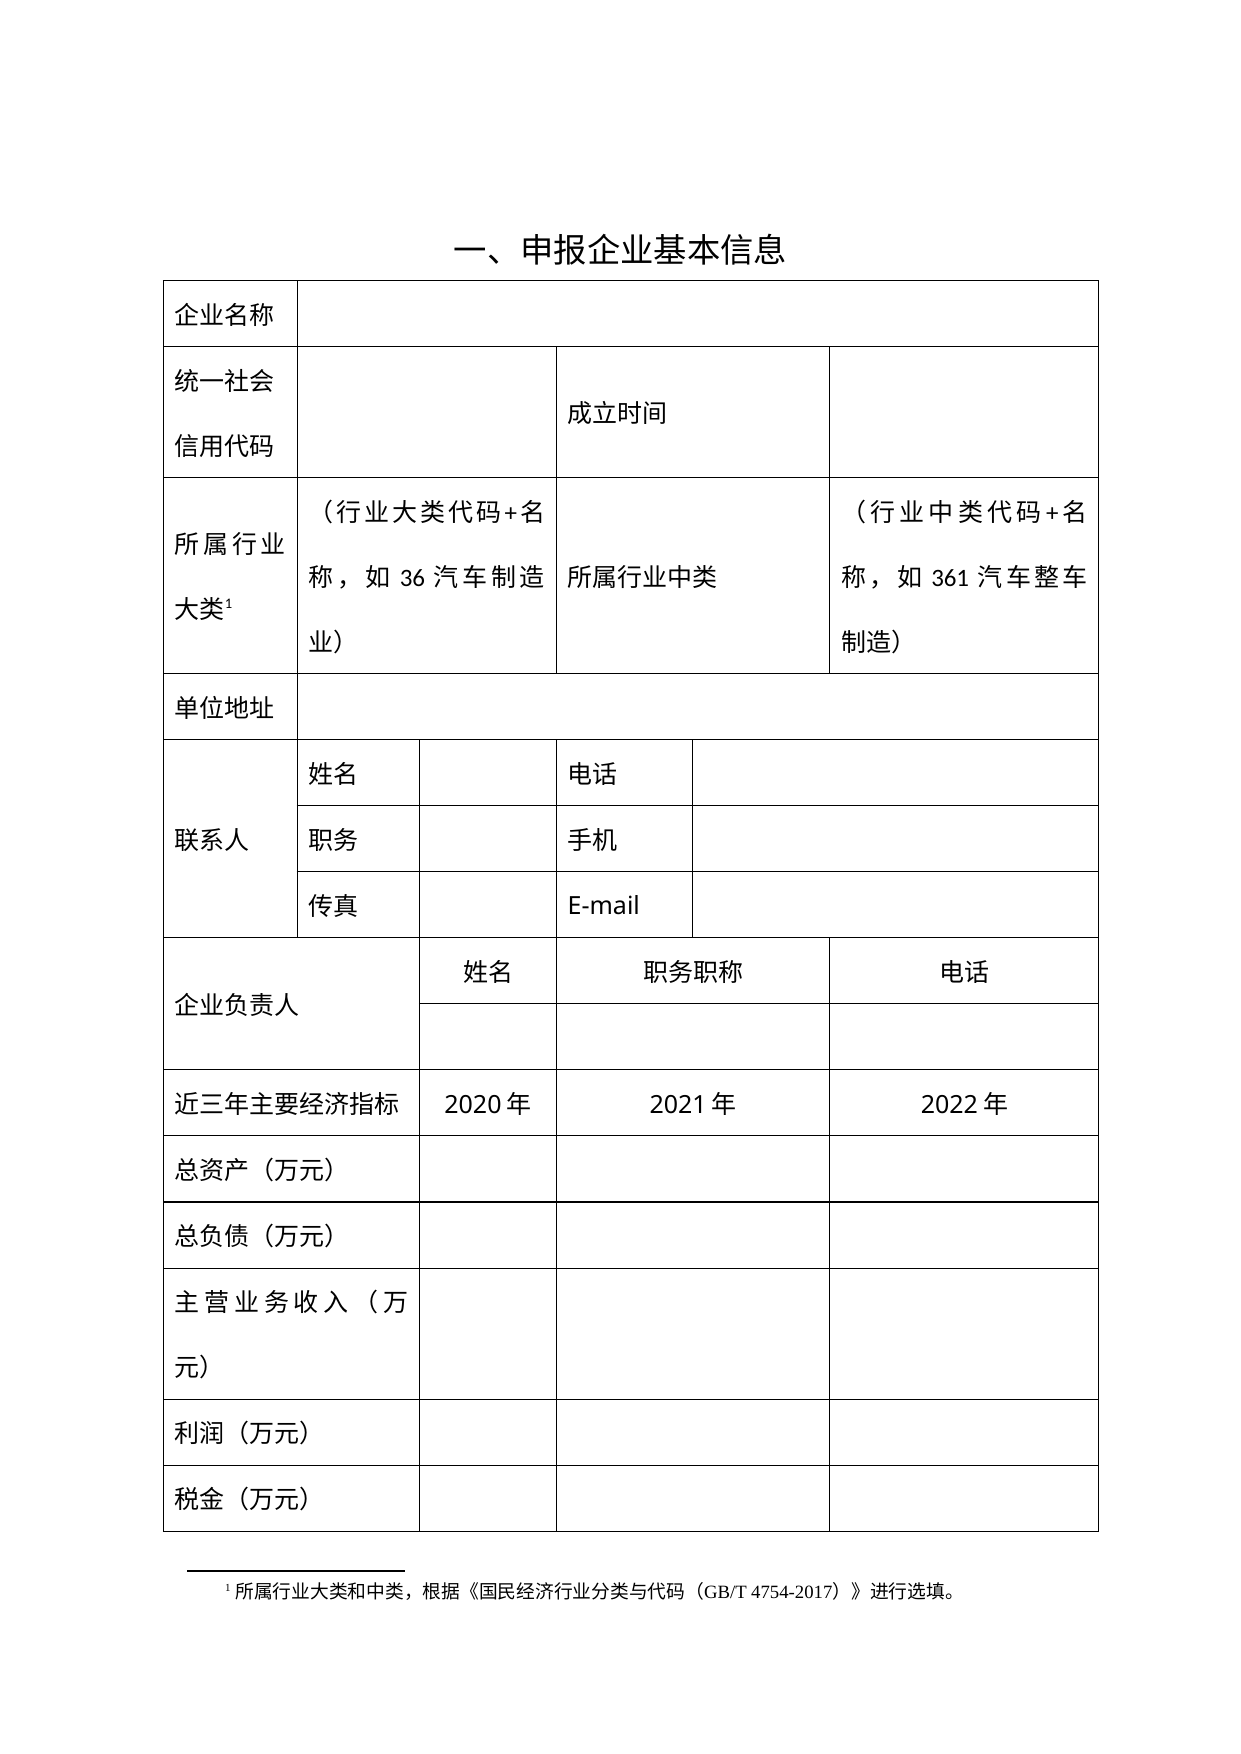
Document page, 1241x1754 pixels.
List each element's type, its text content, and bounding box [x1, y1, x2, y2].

table_cell 利润（万元） [164, 1400, 419, 1464]
table_cell [557, 1466, 829, 1531]
table_cell [420, 1004, 556, 1069]
table_cell [557, 1400, 829, 1464]
table_cell [420, 1466, 556, 1531]
table_cell [420, 872, 556, 937]
table_cell （行业大类代码+名称，如36汽车制造业） [298, 478, 556, 673]
table_cell [830, 347, 1098, 477]
table_cell 单位地址 [164, 674, 297, 739]
table_header [298, 281, 1098, 346]
table_cell 职务职称 [557, 938, 829, 1003]
table_cell 成立时间 [557, 347, 829, 477]
table_cell 2022年 [830, 1070, 1098, 1135]
table_cell [693, 740, 1098, 805]
table_cell [298, 674, 1098, 739]
table_cell 姓名 [420, 938, 556, 1003]
table_cell 联系人 [164, 740, 297, 937]
table_cell [693, 806, 1098, 871]
table_cell [557, 1203, 829, 1267]
table_cell [298, 347, 556, 477]
text 一、申报企业基本信息 [187, 215, 1053, 280]
table_cell [557, 1004, 829, 1069]
table_cell 姓名 [298, 740, 419, 805]
table_cell [693, 872, 1098, 937]
table_cell 职务 [298, 806, 419, 871]
table_cell [830, 1466, 1098, 1531]
table_cell [830, 1400, 1098, 1464]
table_cell [420, 1269, 556, 1398]
table_header 企业名称 [164, 281, 297, 346]
table_cell [420, 1400, 556, 1464]
table_cell [830, 1004, 1098, 1069]
table_cell 统一社会 信用代码 [164, 347, 297, 477]
table_cell E-mail [557, 872, 692, 937]
table_cell 近三年主要经济指标 [164, 1070, 419, 1135]
table_cell 所属行业中类 [557, 478, 829, 673]
table_cell [557, 1136, 829, 1201]
table_cell [830, 1136, 1098, 1201]
table_cell [420, 1136, 556, 1201]
table_cell （行业中类代码+名称，如361汽车整车制造） [830, 478, 1098, 673]
table_cell 总资产（万元） [164, 1136, 419, 1201]
table_cell 主营业务收入（万元） [164, 1269, 419, 1398]
table_cell [420, 806, 556, 871]
table_cell 手机 [557, 806, 692, 871]
table_cell 企业负责人 [164, 938, 419, 1069]
table_cell [420, 740, 556, 805]
table_cell 2020年 [420, 1070, 556, 1135]
table_cell 电话 [830, 938, 1098, 1003]
table_cell [557, 1269, 829, 1398]
table_cell 所属行业大类 [164, 478, 297, 673]
table_cell 电话 [557, 740, 692, 805]
table_cell 2021年 [557, 1070, 829, 1135]
table_cell 税金（万元） [164, 1466, 419, 1531]
table_cell 传真 [298, 872, 419, 937]
table_cell [830, 1203, 1098, 1267]
table_cell 总负债（万元） [164, 1203, 419, 1267]
table_cell [420, 1203, 556, 1267]
table_cell [830, 1269, 1098, 1398]
